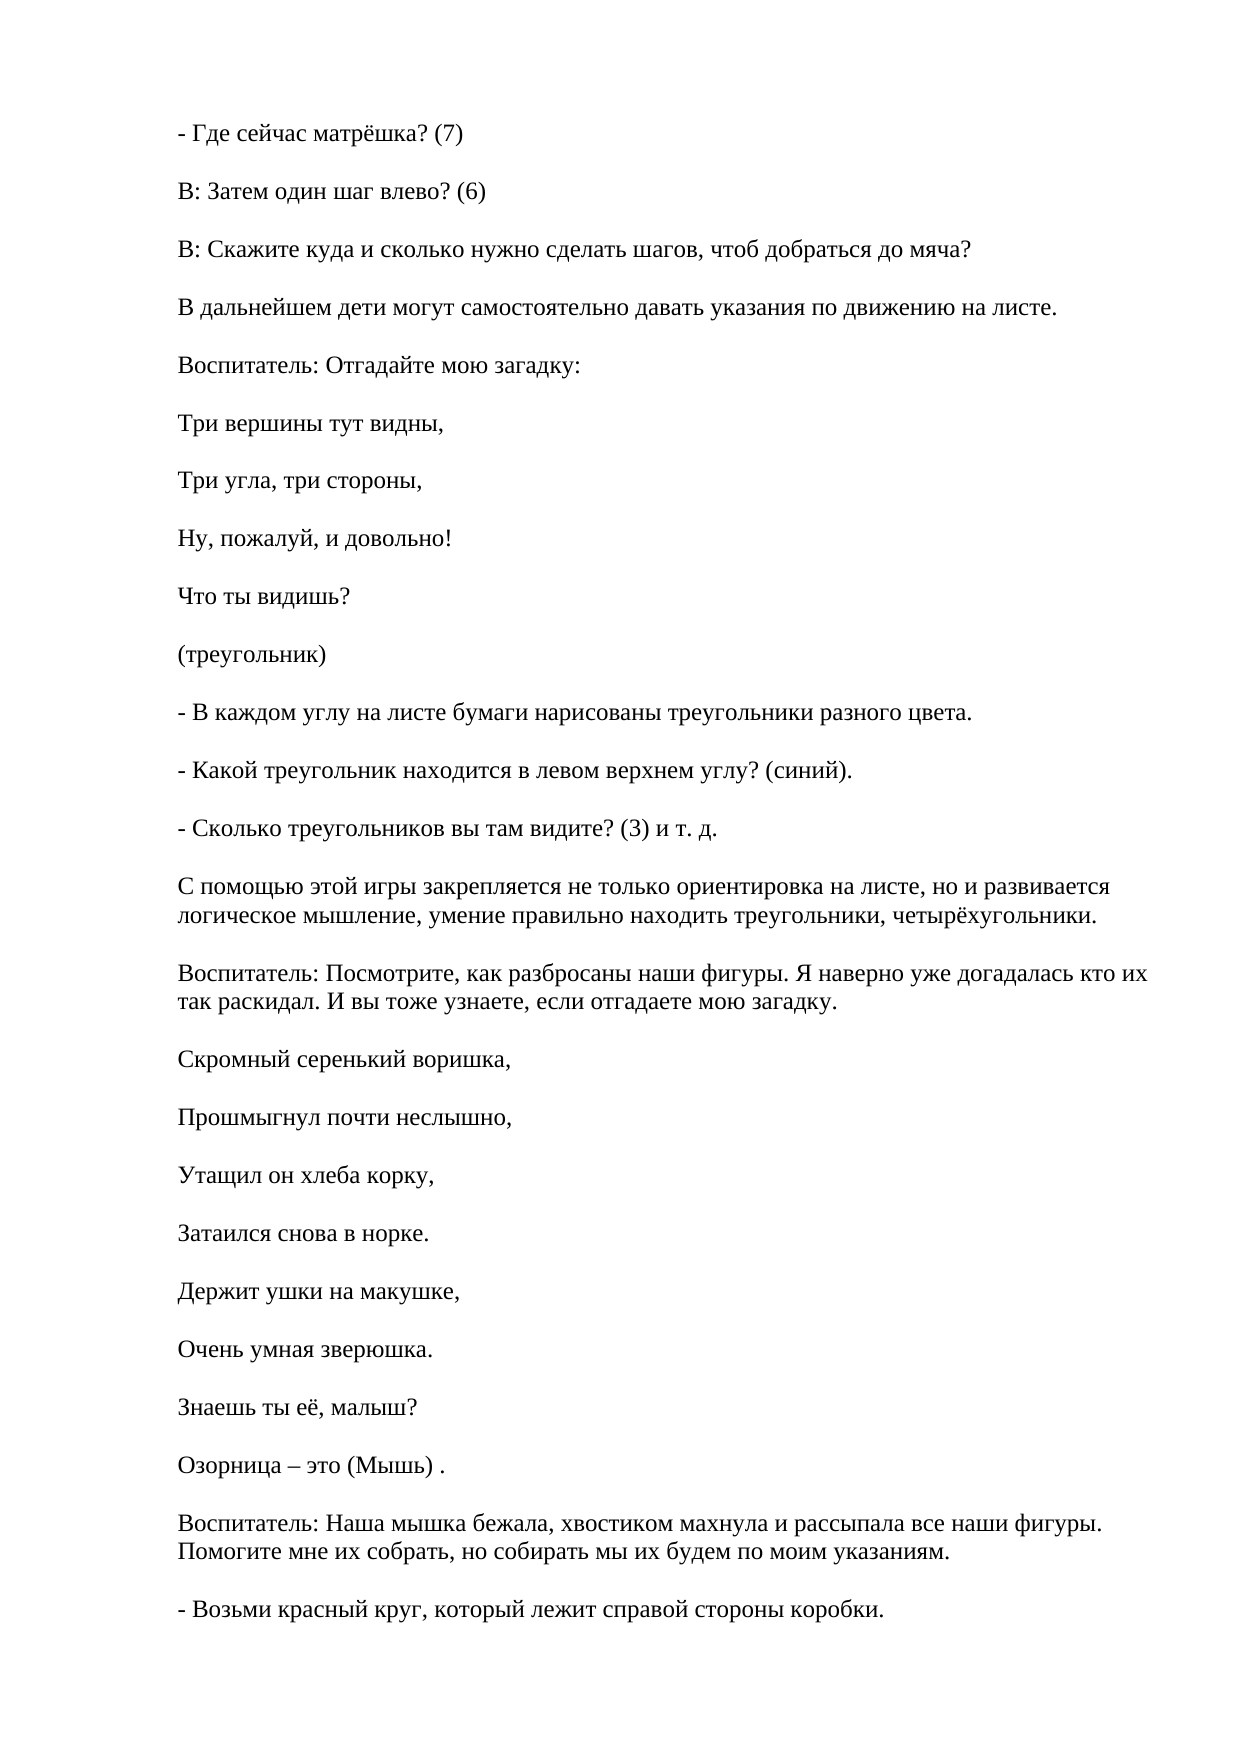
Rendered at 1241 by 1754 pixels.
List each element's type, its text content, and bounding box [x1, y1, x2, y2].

text Три вершины тут видны, [177, 408, 1152, 436]
text Держит ушки на макушке, [177, 1276, 1152, 1305]
text Воспитатель: Посмотрите, как разбросаны наши фигуры. Я наверно уже догадалась кто их так раскидал. И вы тоже узнаете, если отгадаете мою загадку. [177, 958, 1152, 1015]
text Утащил он хлеба корку, [177, 1160, 1152, 1189]
text В: Затем один шаг влево? (6) [177, 176, 1152, 205]
text Что ты видишь? [177, 581, 1152, 610]
text Озорница – это (Мышь) . [177, 1450, 1152, 1478]
text В: Скажите куда и сколько нужно сделать шагов, чтоб добраться до мяча? [177, 234, 1152, 263]
text Ну, пожалуй, и довольно! [177, 523, 1152, 552]
text Три угла, три стороны, [177, 466, 1152, 494]
text - Где сейчас матрёшка? (7) [177, 118, 1152, 147]
text - Возьми красный круг, который лежит справой стороны коробки. [177, 1594, 1152, 1623]
text (треугольник) [177, 639, 1152, 668]
text Воспитатель: Наша мышка бежала, хвостиком махнула и рассыпала все наши фигуры. Помогите мне их собрать, но собирать мы их будем по моим указаниям. [177, 1508, 1152, 1565]
text Знаешь ты её, малыш? [177, 1392, 1152, 1421]
text С помощью этой игры закрепляется не только ориентировка на листе, но и развивается логическое мышление, умение правильно находить треугольники, четырёхугольники. [177, 871, 1152, 928]
text - В каждом углу на листе бумаги нарисованы треугольники разного цвета. [177, 697, 1152, 726]
text Затаился снова в норке. [177, 1218, 1152, 1247]
text Прошмыгнул почти неслышно, [177, 1102, 1152, 1131]
text - Сколько треугольников вы там видите? (3) и т. д. [177, 813, 1152, 842]
text Очень умная зверюшка. [177, 1334, 1152, 1363]
text Скромный серенький воришка, [177, 1044, 1152, 1073]
text В дальнейшем дети могут самостоятельно давать указания по движению на листе. [177, 292, 1152, 321]
text Воспитатель: Отгадайте мою загадку: [177, 350, 1152, 378]
text - Какой треугольник находится в левом верхнем углу? (синий). [177, 755, 1152, 784]
